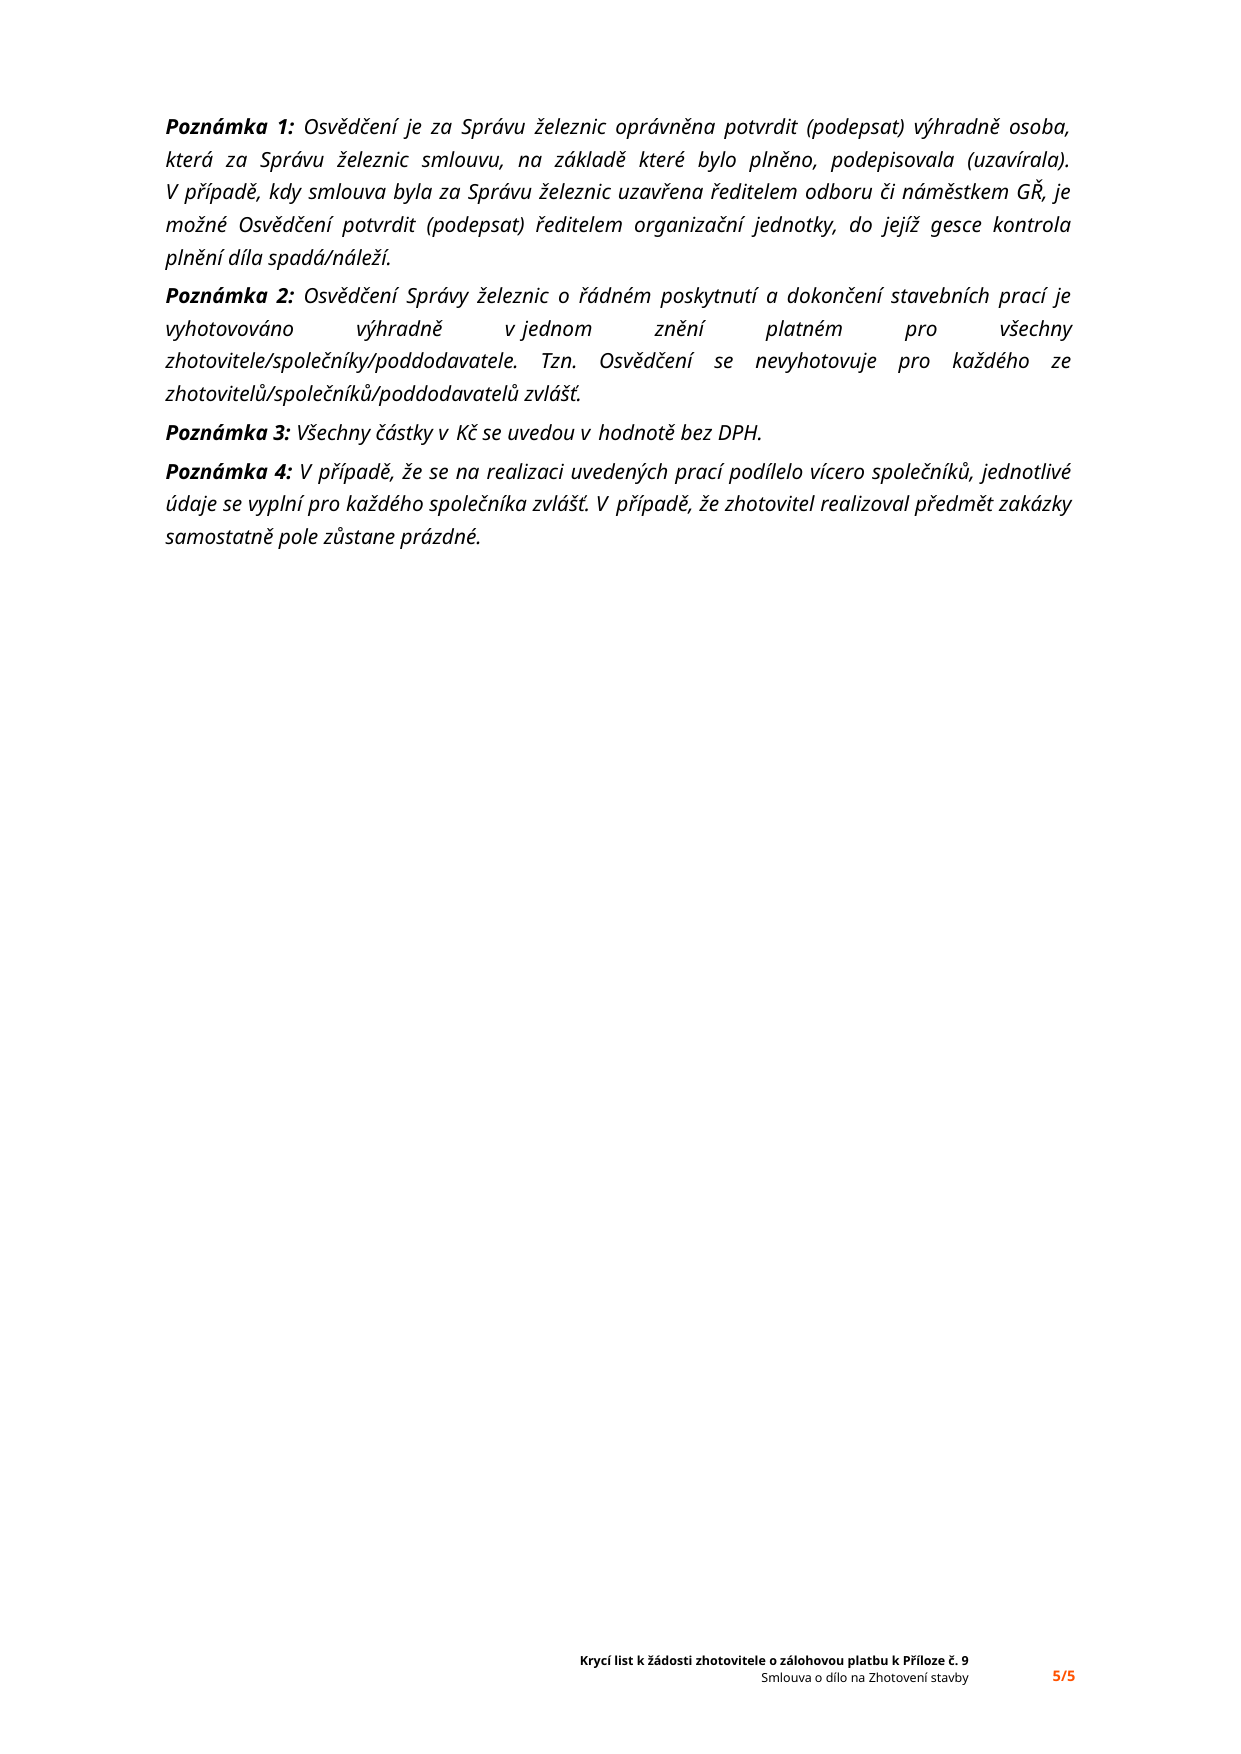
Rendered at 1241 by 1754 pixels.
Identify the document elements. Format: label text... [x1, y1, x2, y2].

text Poznámka 1: Osvědčení je za Správu železnic oprávněna potvrdit (podepsat) výhradně osoba, která za Správu železnic smlouvu, na základě které bylo plněno, podepisovala (uzavírala). V případě, kdy smlouva byla za Správu železnic uzavřena ředitelem odboru či náměstkem GŘ, je možné Osvědčení potvrdit (podepsat) ředitelem organizační jednotky, do jejíž gesce kontrola plnění díla spadá/náleží. [165, 112, 1075, 271]
text Poznámka 4: V případě, že se na realizaci uvedených prací podílelo vícero společníků, jednotlivé údaje se vyplní pro každého společníka zvlášť. V případě, že zhotovitel realizoval předmět zakázky samostatně pole zůstane prázdné. [165, 457, 1075, 551]
text Poznámka 2: Osvědčení Správy železnic o řádném poskytnutí a dokončení stavebních prací je vyhotovováno výhradně v jednom znění platném pro všechny zhotovitele/společníky/poddodavatele. Tzn. Osvědčení se nevyhotovuje pro každého ze zhotovitelů/společníků/poddodavatelů zvlášť. [165, 281, 1075, 408]
text Poznámka 3: Všechny částky v Kč se uvedou v hodnotě bez DPH. [165, 418, 1075, 447]
